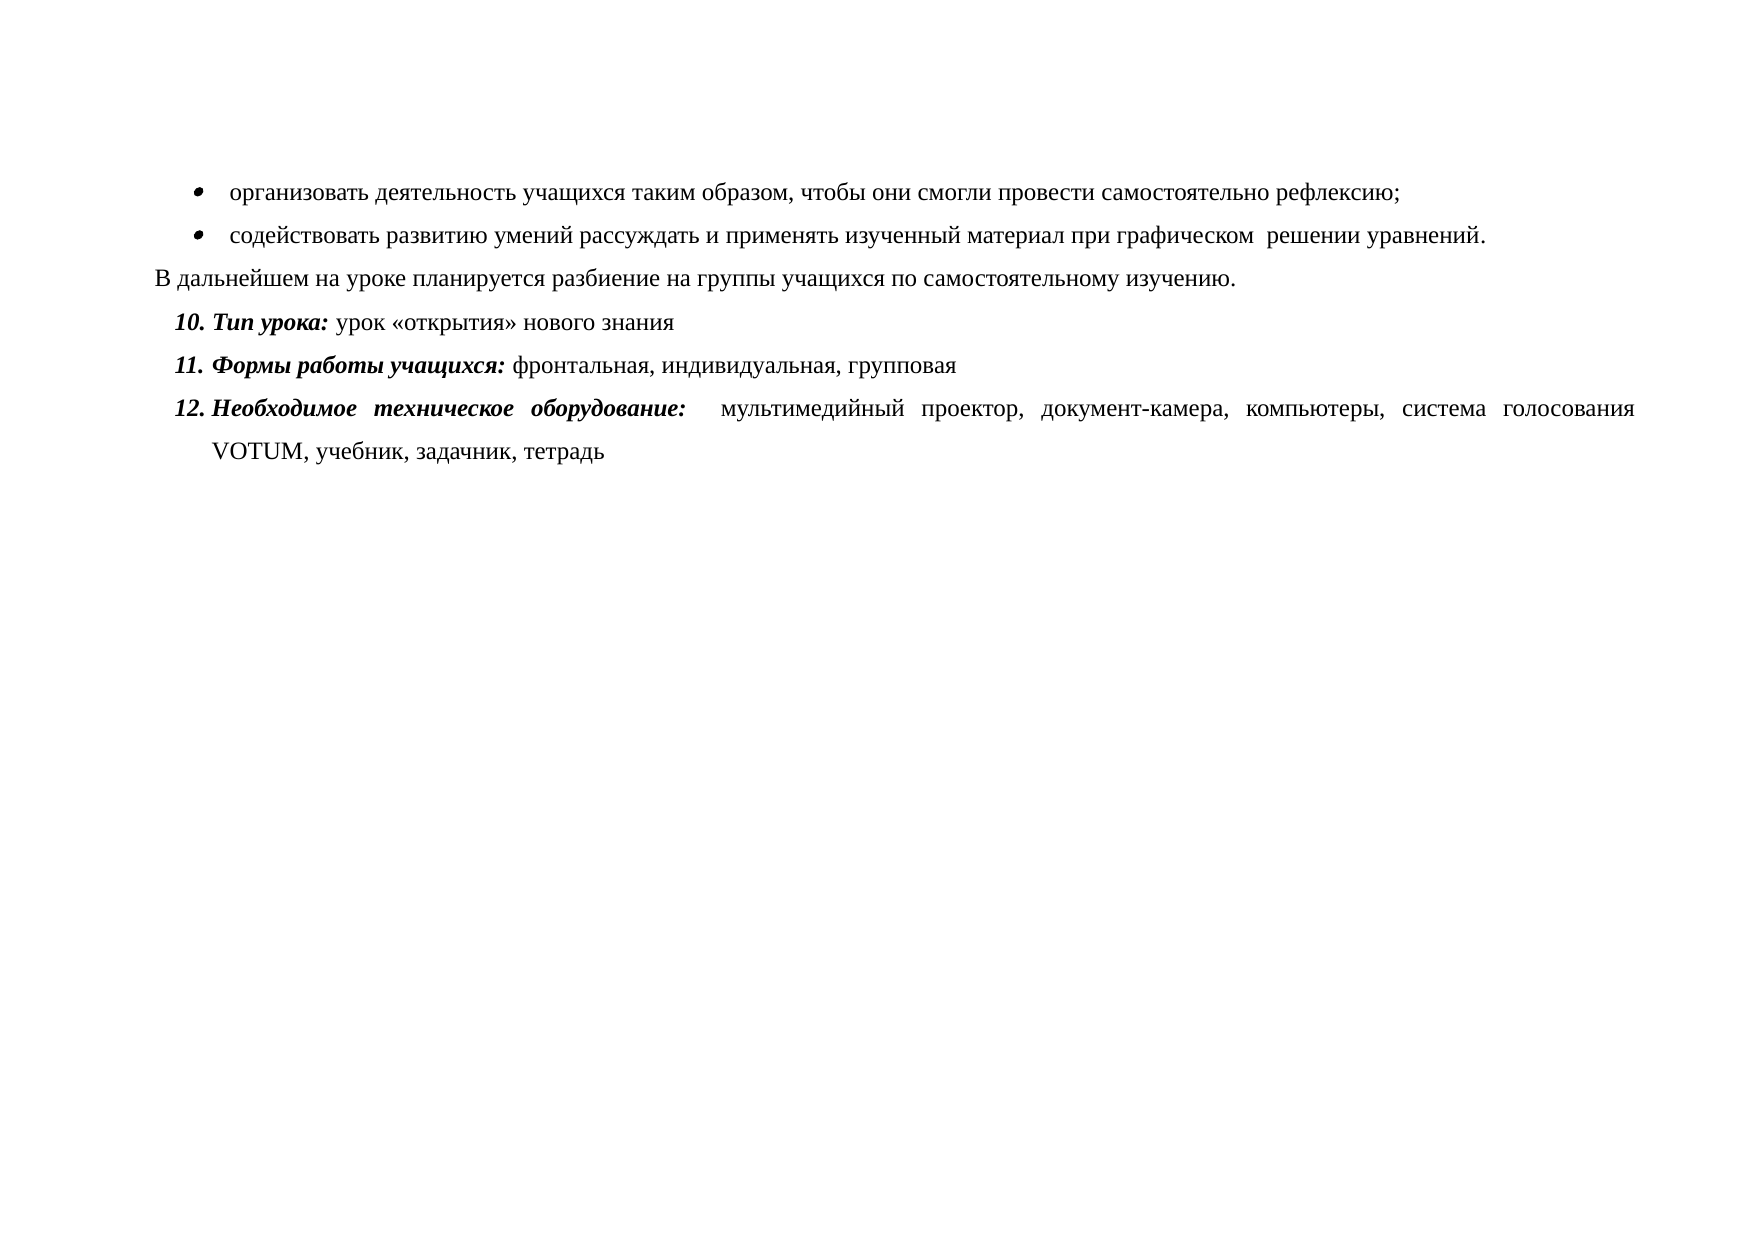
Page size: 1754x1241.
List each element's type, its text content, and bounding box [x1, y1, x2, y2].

list содействовать развитию умений рассуждать и применять изученный материал при графическом решении уравнений. [192, 220, 1636, 249]
list Необходимое техническое оборудование: мультимедийный проектор, документ-камера, компьютеры, система голосования VOTUM, учебник, задачник, тетрадь [174, 393, 1636, 465]
list организовать деятельность учащихся таким образом, чтобы они смогли провести самостоятельно рефлексию; [192, 177, 1636, 206]
list Тип урока: урок «открытия» нового знания [174, 307, 1636, 335]
text В дальнейшем на уроке планируется разбиение на группы учащихся по самостоятельному изучению. [154, 263, 1636, 292]
list Формы работы учащихся: фронтальная, индивидуальная, групповая [174, 350, 1636, 378]
